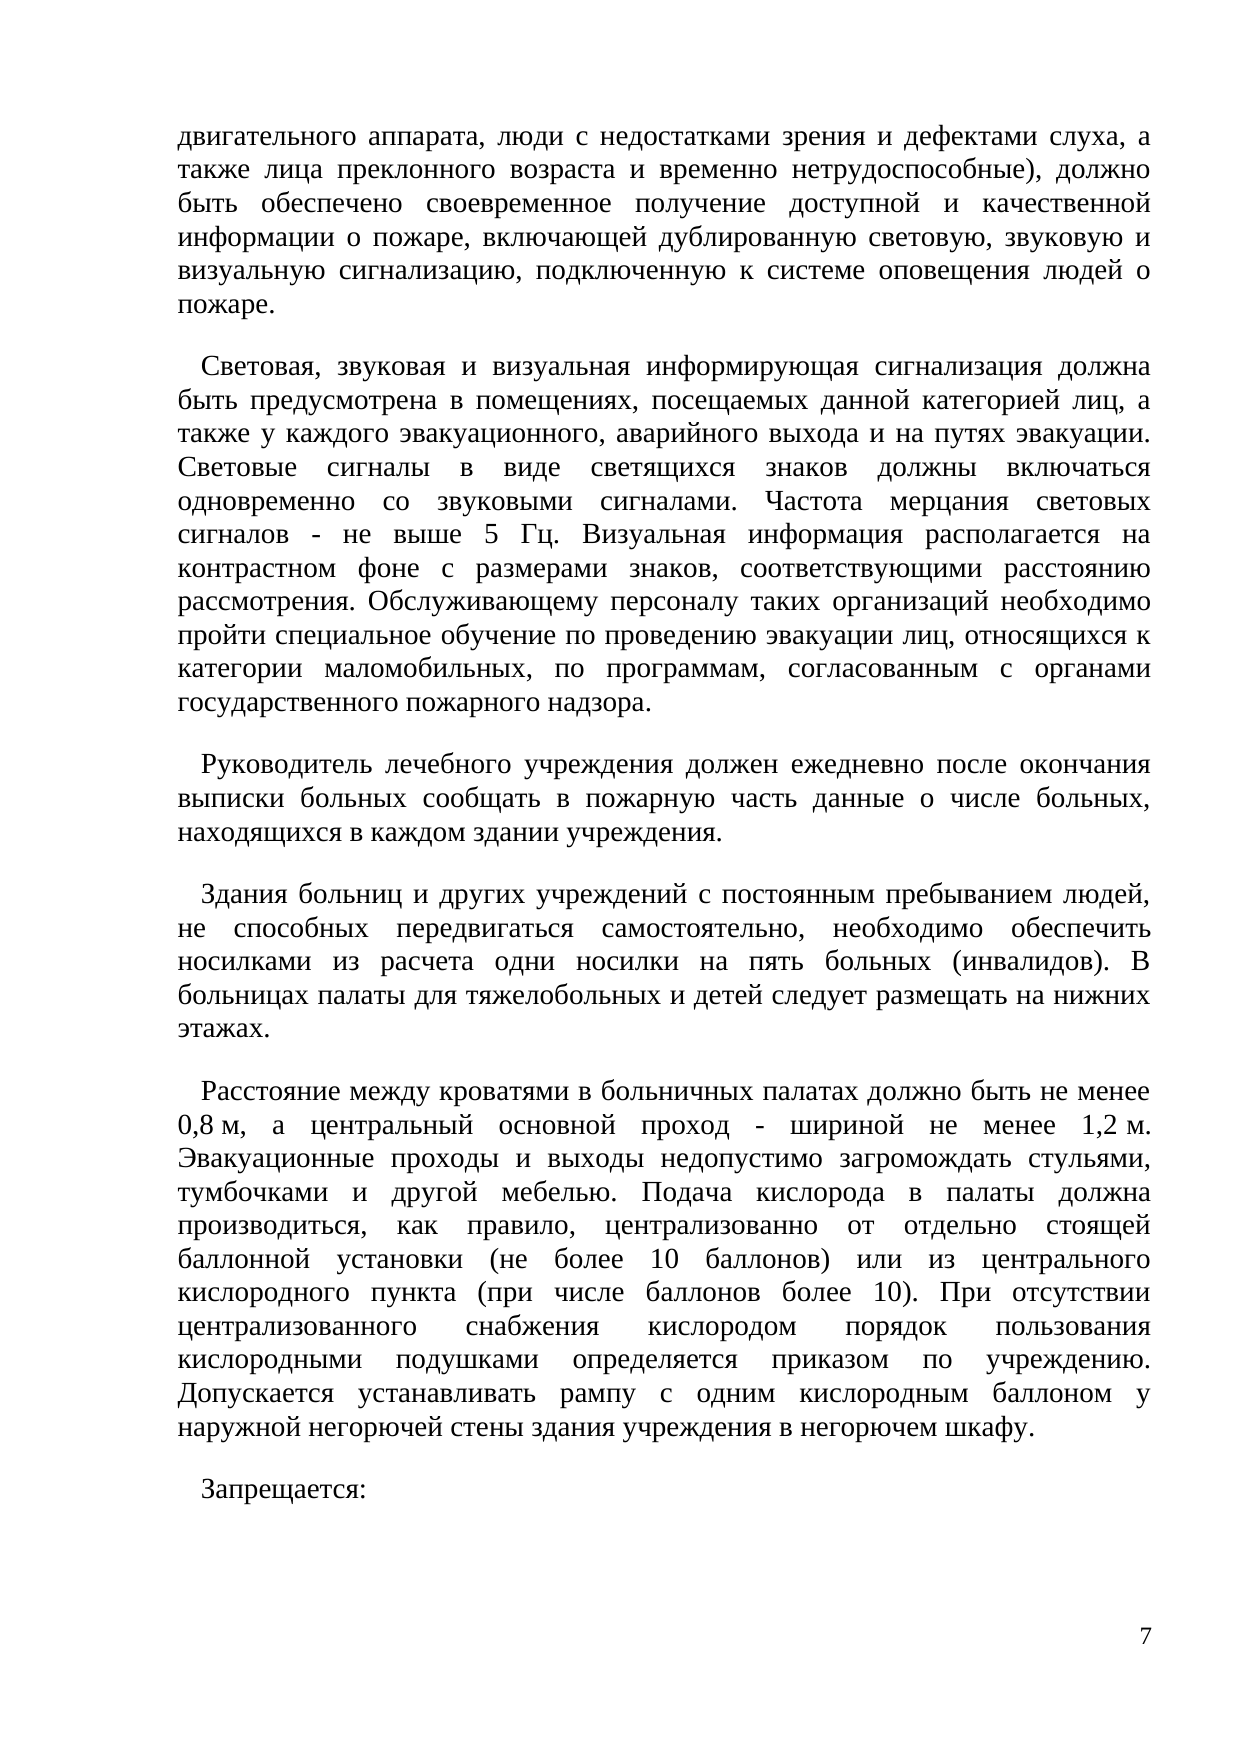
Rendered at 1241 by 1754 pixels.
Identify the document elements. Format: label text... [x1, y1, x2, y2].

text Расстояние между кроватями в больничных палатах должно быть не менее 0,8 м, а центральный основной проход - шириной не менее 1,2 м. Эвакуационные проходы и выходы недопустимо загромождать стульями, тумбочками и другой мебелью. Подача кислорода в палаты должна производиться, как правило, централизованно от отдельно стоящей баллонной установки (не более 10 баллонов) или из центрального кислородного пункта (при числе баллонов более 10). При отсутствии централизованного снабжения кислородом порядок пользования кислородными подушками определяется приказом по учреждению. Допускается устанавливать рампу с одним кислородным баллоном у наружной негорючей стены здания учреждения в негорючем шкафу. [177, 1073, 1152, 1442]
text Запрещается: [177, 1471, 1152, 1505]
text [177, 118, 1152, 319]
text Здания больниц и других учреждений с постоянным пребыванием людей, не способных передвигаться самостоятельно, необходимо обеспечить носилками из расчета одни носилки на пять больных (инвалидов). В больницах палаты для тяжелобольных и детей следует размещать на нижних этажах. [177, 876, 1152, 1044]
text Световая, звуковая и визуальная информирующая сигнализация должна быть предусмотрена в помещениях, посещаемых данной категорией лиц, а также у каждого эвакуационного, аварийного выхода и на путях эвакуации. Световые сигналы в виде светящихся знаков должны включаться одновременно со звуковыми сигналами. Частота мерцания световых сигналов - не выше 5 Гц. Визуальная информация располагается на контрастном фоне с размерами знаков, соответствующими расстоянию рассмотрения. Обслуживающему персоналу таких организаций необходимо пройти специальное обучение по проведению эвакуации лиц, относящихся к категории маломобильных, по программам, согласованным с органами государственного пожарного надзора. [177, 348, 1152, 717]
text Руководитель лечебного учреждения должен ежедневно после окончания выписки больных сообщать в пожарную часть данные о числе больных, находящихся в каждом здании учреждения. [177, 747, 1152, 847]
